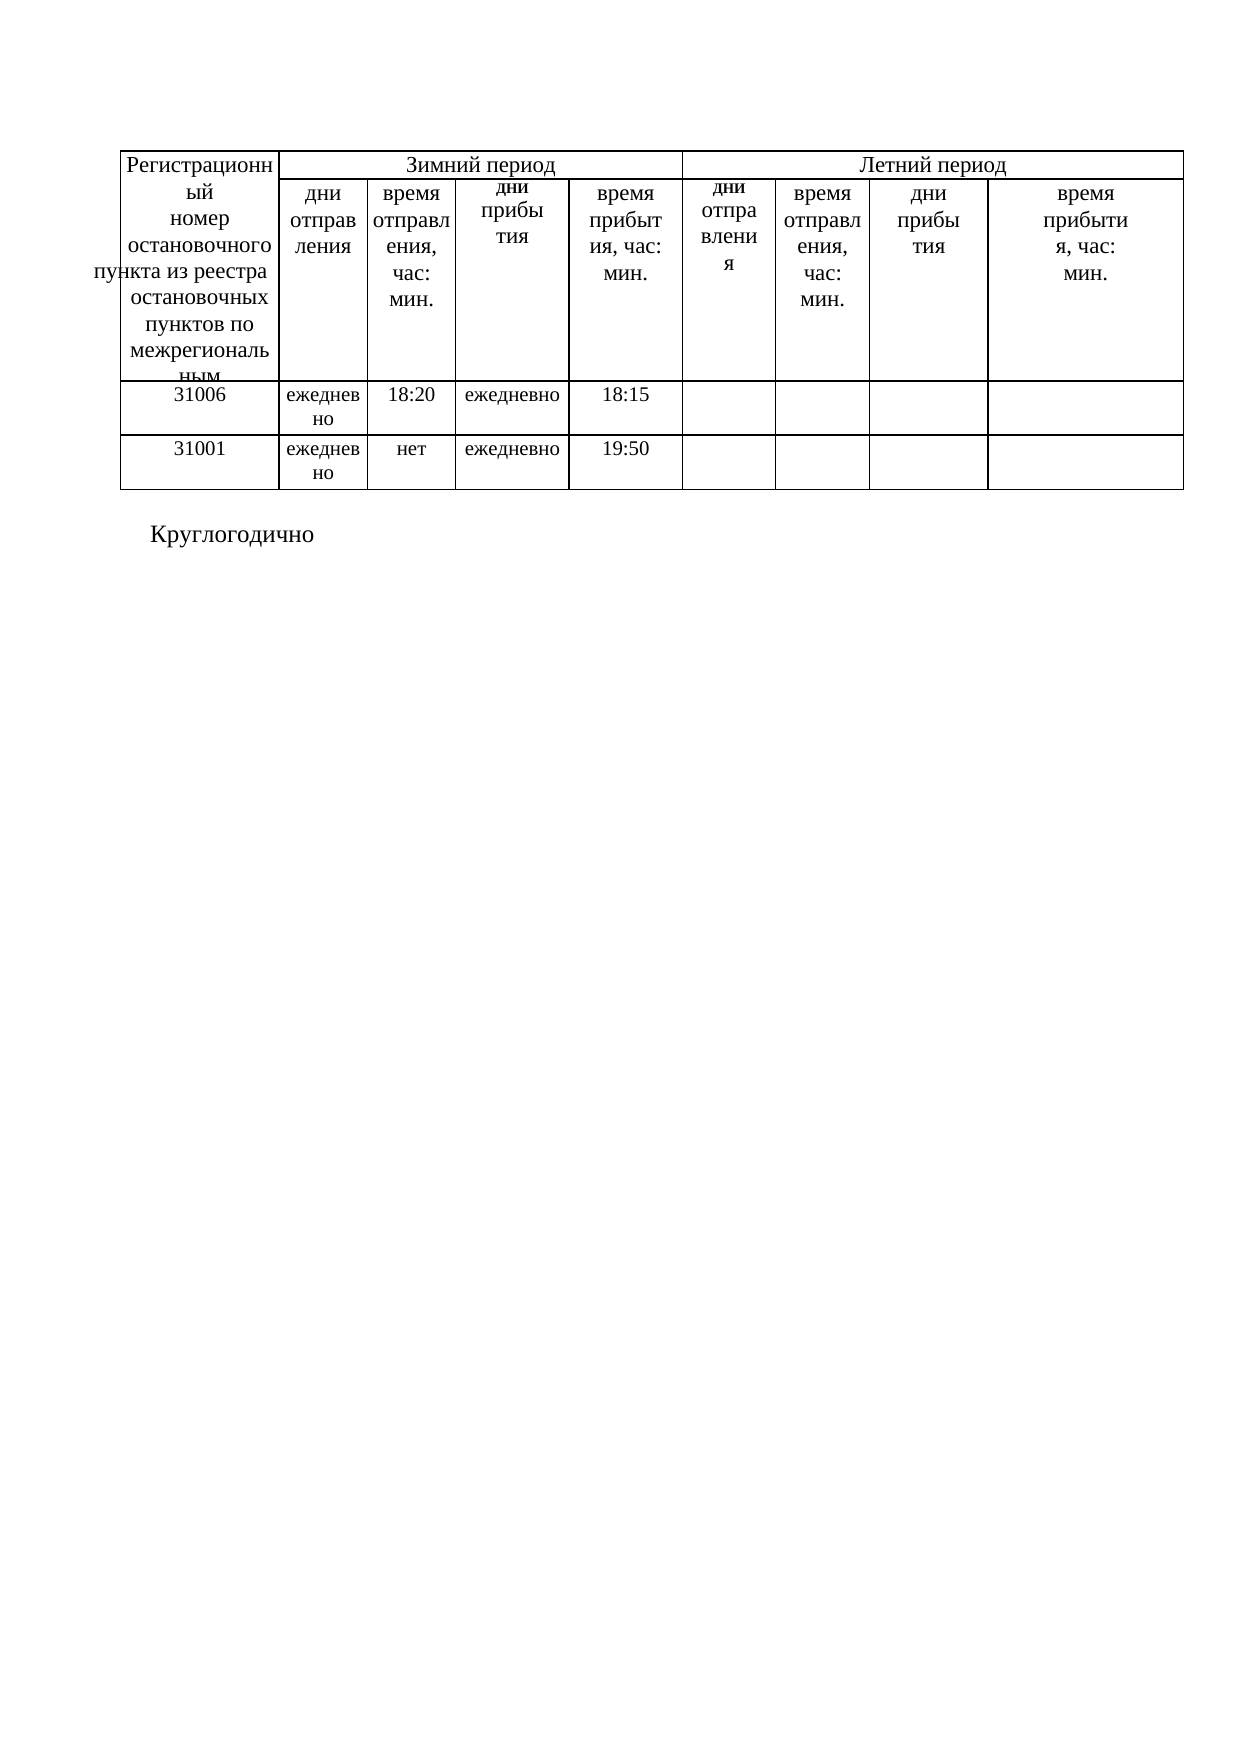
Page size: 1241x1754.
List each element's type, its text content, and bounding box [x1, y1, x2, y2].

table_cell 31001 [121, 436, 278, 489]
table_cell [989, 382, 1183, 434]
table_cell нет [368, 436, 455, 489]
table_cell дни прибы тия [870, 180, 987, 380]
table_cell [776, 436, 869, 489]
table_cell 31006 [121, 382, 278, 434]
table_header Летний период [683, 152, 1183, 178]
table_cell [870, 436, 987, 489]
table_cell [683, 436, 775, 489]
table_cell [683, 382, 775, 434]
table_cell [870, 382, 987, 434]
text Круглогодично [150, 519, 1090, 548]
table_cell дни отправ ления [280, 180, 367, 380]
table_cell [989, 436, 1183, 489]
table_cell [776, 382, 869, 434]
table_cell ежедневно [456, 436, 568, 489]
table_cell ежедневно [280, 382, 367, 434]
table_cell время прибыт ия, час: мин. [570, 180, 682, 380]
table_cell время отправл ения, час: мин. [368, 180, 455, 380]
table_cell ДНИ отпра влени я [683, 180, 775, 380]
table_cell время прибыти я, час: мин. [989, 180, 1183, 380]
table_cell 19:50 [570, 436, 682, 489]
table_cell 18:15 [570, 382, 682, 434]
table_header Регистрационный номер остановочного пункта из реестра остановочных пунктов по межрегиональным маршрутам регулярных перевозок [121, 152, 278, 380]
table_header Зимний период [280, 152, 682, 178]
table_cell ДНИ прибы тия [456, 180, 568, 380]
table_cell ежедневно [456, 382, 568, 434]
table_cell 18:20 [368, 382, 455, 434]
table_cell время отправл ения, час: мин. [776, 180, 869, 380]
table_cell ежедневно [280, 436, 367, 489]
